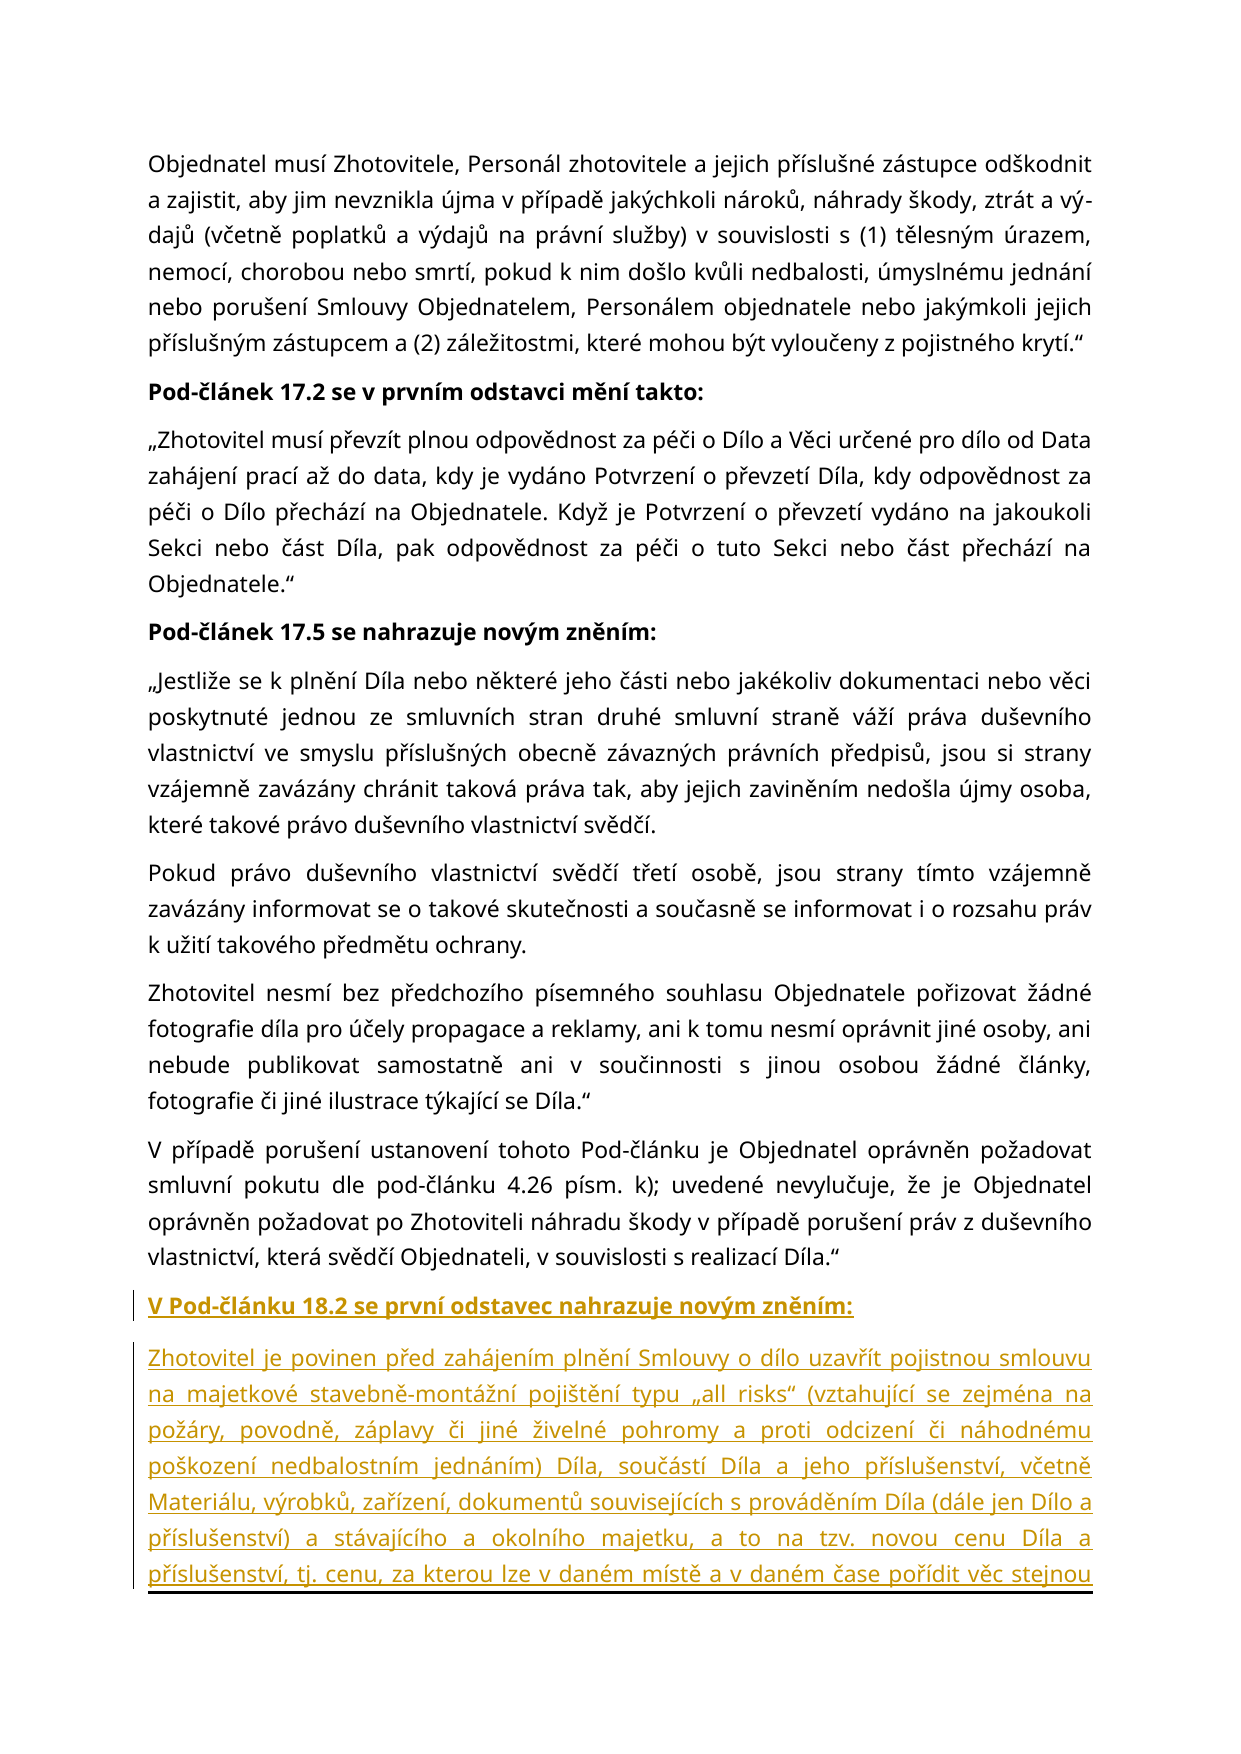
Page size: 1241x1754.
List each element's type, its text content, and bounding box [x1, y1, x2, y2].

text Pokud právo duševního vlastnictví svědčí třetí osobě, jsou strany tímto vzájemně zavázány informovat se o takové skutečnosti a současně se informovat i o rozsahu práv k užití takového předmětu ochrany. [148, 857, 1093, 960]
text Pod-článek 17.2 se v prvním odstavci mění takto: [148, 376, 1093, 407]
text „Zhotovitel musí převzít plnou odpovědnost za péči o Dílo a Věci určené pro dílo od Data zahájení prací až do data, kdy je vydáno Potvrzení o převzetí Díla, kdy odpovědnost za péči o Dílo přechází na Objednatele. Když je Potvrzení o převzetí vydáno na jakoukoli Sekci nebo část Díla, pak odpovědnost za péči o tuto Sekci nebo část přechází na Objednatele.“ [148, 424, 1093, 599]
text V případě porušení ustanovení tohoto Pod-článku je Objednatel oprávněn požadovat smluvní pokutu dle pod-článku 4.26 písm. k); uvedené nevylučuje, že je Objednatel oprávněn požadovat po Zhotoviteli náhradu škody v případě porušení práv z duševního vlastnictví, která svědčí Objednateli, v souvislosti s realizací Díla.“ [148, 1133, 1093, 1273]
text Zhotovitel nesmí bez předchozího písemného souhlasu Objednatele pořizovat žádné fotografie díla pro účely propagace a reklamy, ani k tomu nesmí oprávnit jiné osoby, ani nebude publikovat samostatně ani v součinnosti s jinou osobou žádné články, fotografie či jiné ilustrace týkající se Díla.“ [148, 977, 1093, 1116]
text „Jestliže se k plnění Díla nebo některé jeho části nebo jakékoliv dokumentaci nebo věci poskytnuté jednou ze smluvních stran druhé smluvní straně váží práva duševního vlastnictví ve smyslu příslušných obecně závazných právních předpisů, jsou si strany vzájemně zavázány chránit taková práva tak, aby jejich zaviněním nedošla újmy osoba, které takové právo duševního vlastnictví svědčí. [148, 665, 1093, 840]
text Objednatel musí Zhotovitele, Personál zhotovitele a jejich příslušné zástupce odškodnit a zajistit, aby jim nevznikla újma v případě jakýchkoli nároků, náhrady škody, ztrát a výdajů (včetně poplatků a výdajů na právní služby) v souvislosti s (1) tělesným úrazem, nemocí, chorobou nebo smrtí, pokud k nim došlo kvůli nedbalosti, úmyslnému jednání nebo porušení Smlouvy Objednatelem, Personálem objednatele nebo jakýmkoli jejich příslušným zástupcem a (2) záležitostmi, které mohou být vyloučeny z pojistného krytí.“ [148, 148, 1093, 358]
text Pod-článek 17.5 se nahrazuje novým zněním: [148, 616, 1093, 648]
